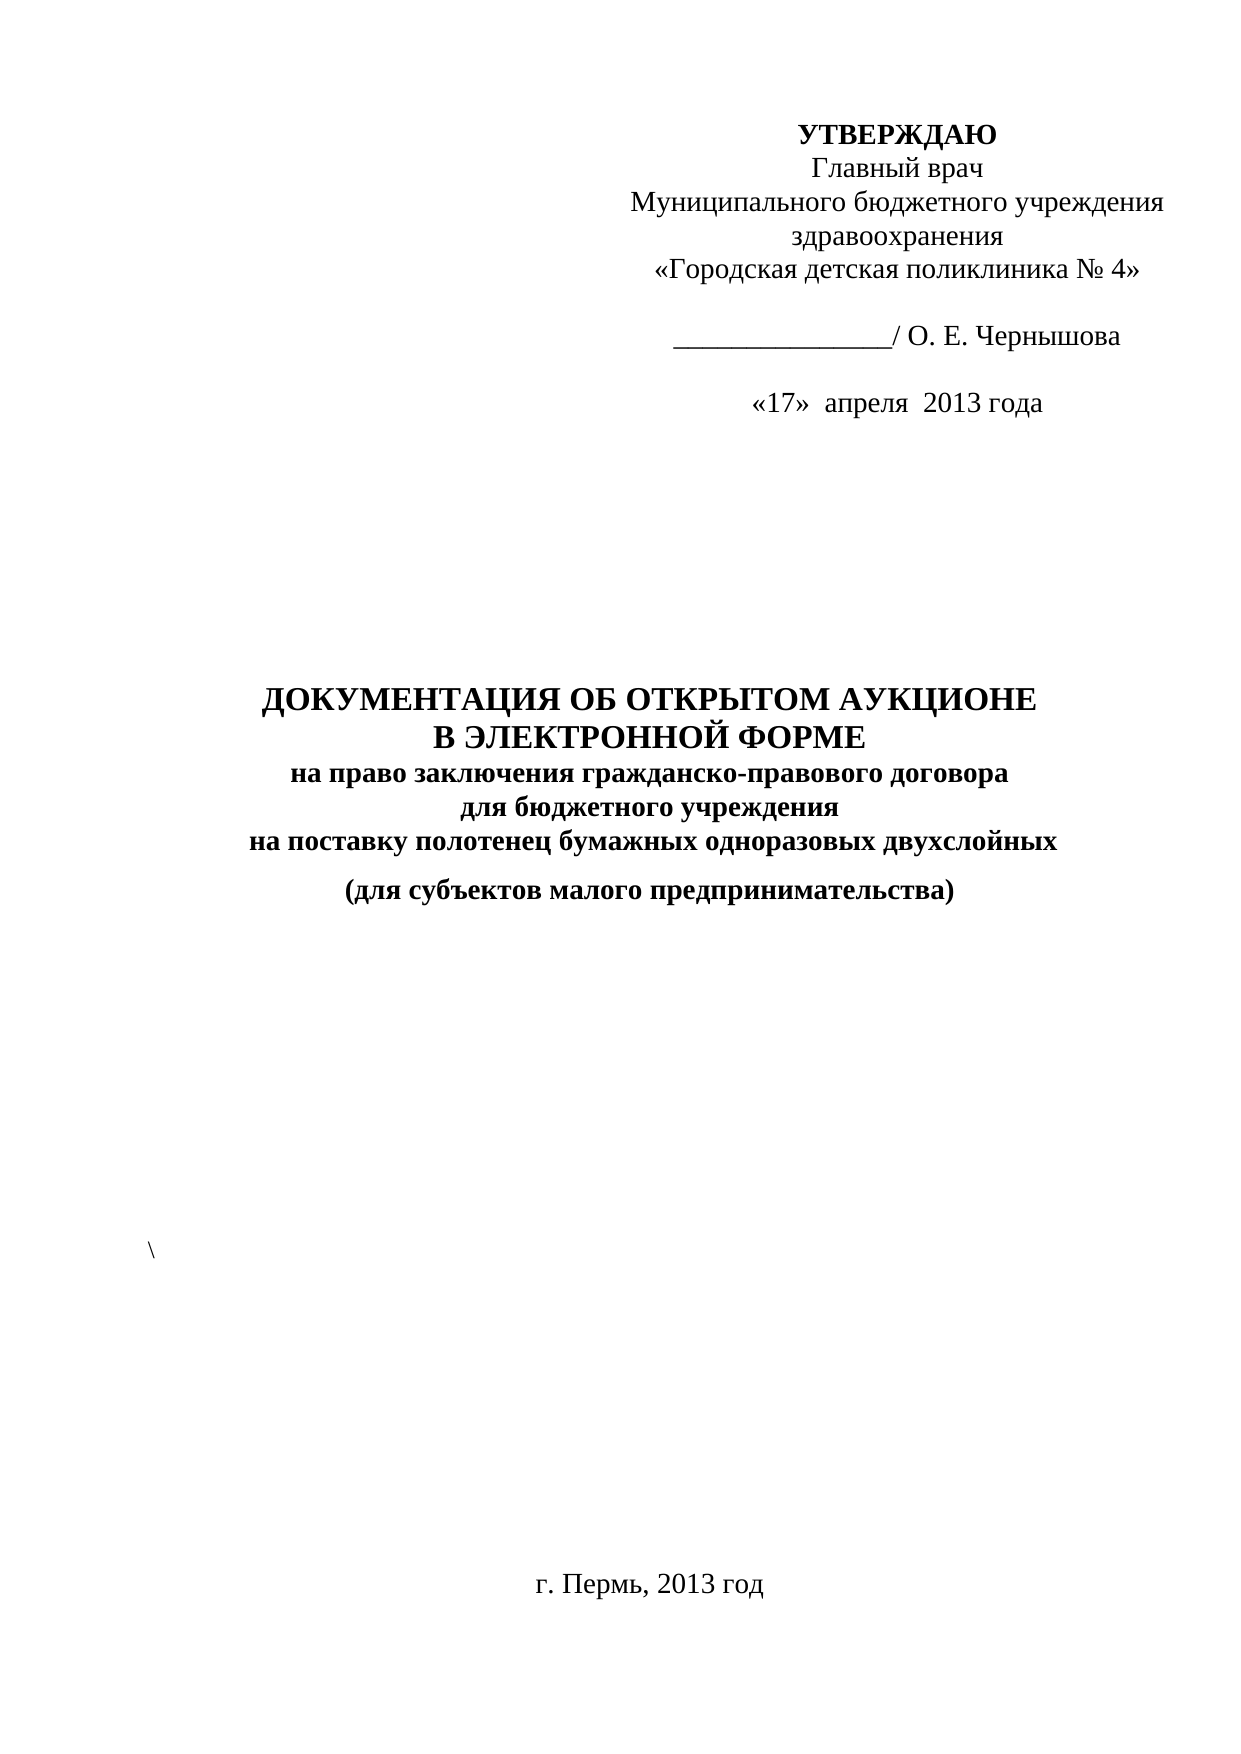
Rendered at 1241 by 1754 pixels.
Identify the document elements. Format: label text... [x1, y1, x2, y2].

text г. Пермь, 2013 год [148, 1566, 1152, 1599]
text (для субъектов малого предпринимательства) [148, 856, 1152, 910]
text В ЭЛЕКТРОННОЙ ФОРМЕ [148, 717, 1152, 756]
text на право заключения гражданско-правового договора [148, 756, 1152, 789]
text ДОКУМЕНТАЦИЯ ОБ ОТКРЫТОМ АУКЦИОНЕ [148, 679, 1152, 717]
text \ [148, 1235, 1152, 1264]
text для бюджетного учреждения [148, 789, 1152, 823]
text на поставку полотенец бумажных одноразовых двухслойных [148, 823, 1152, 856]
